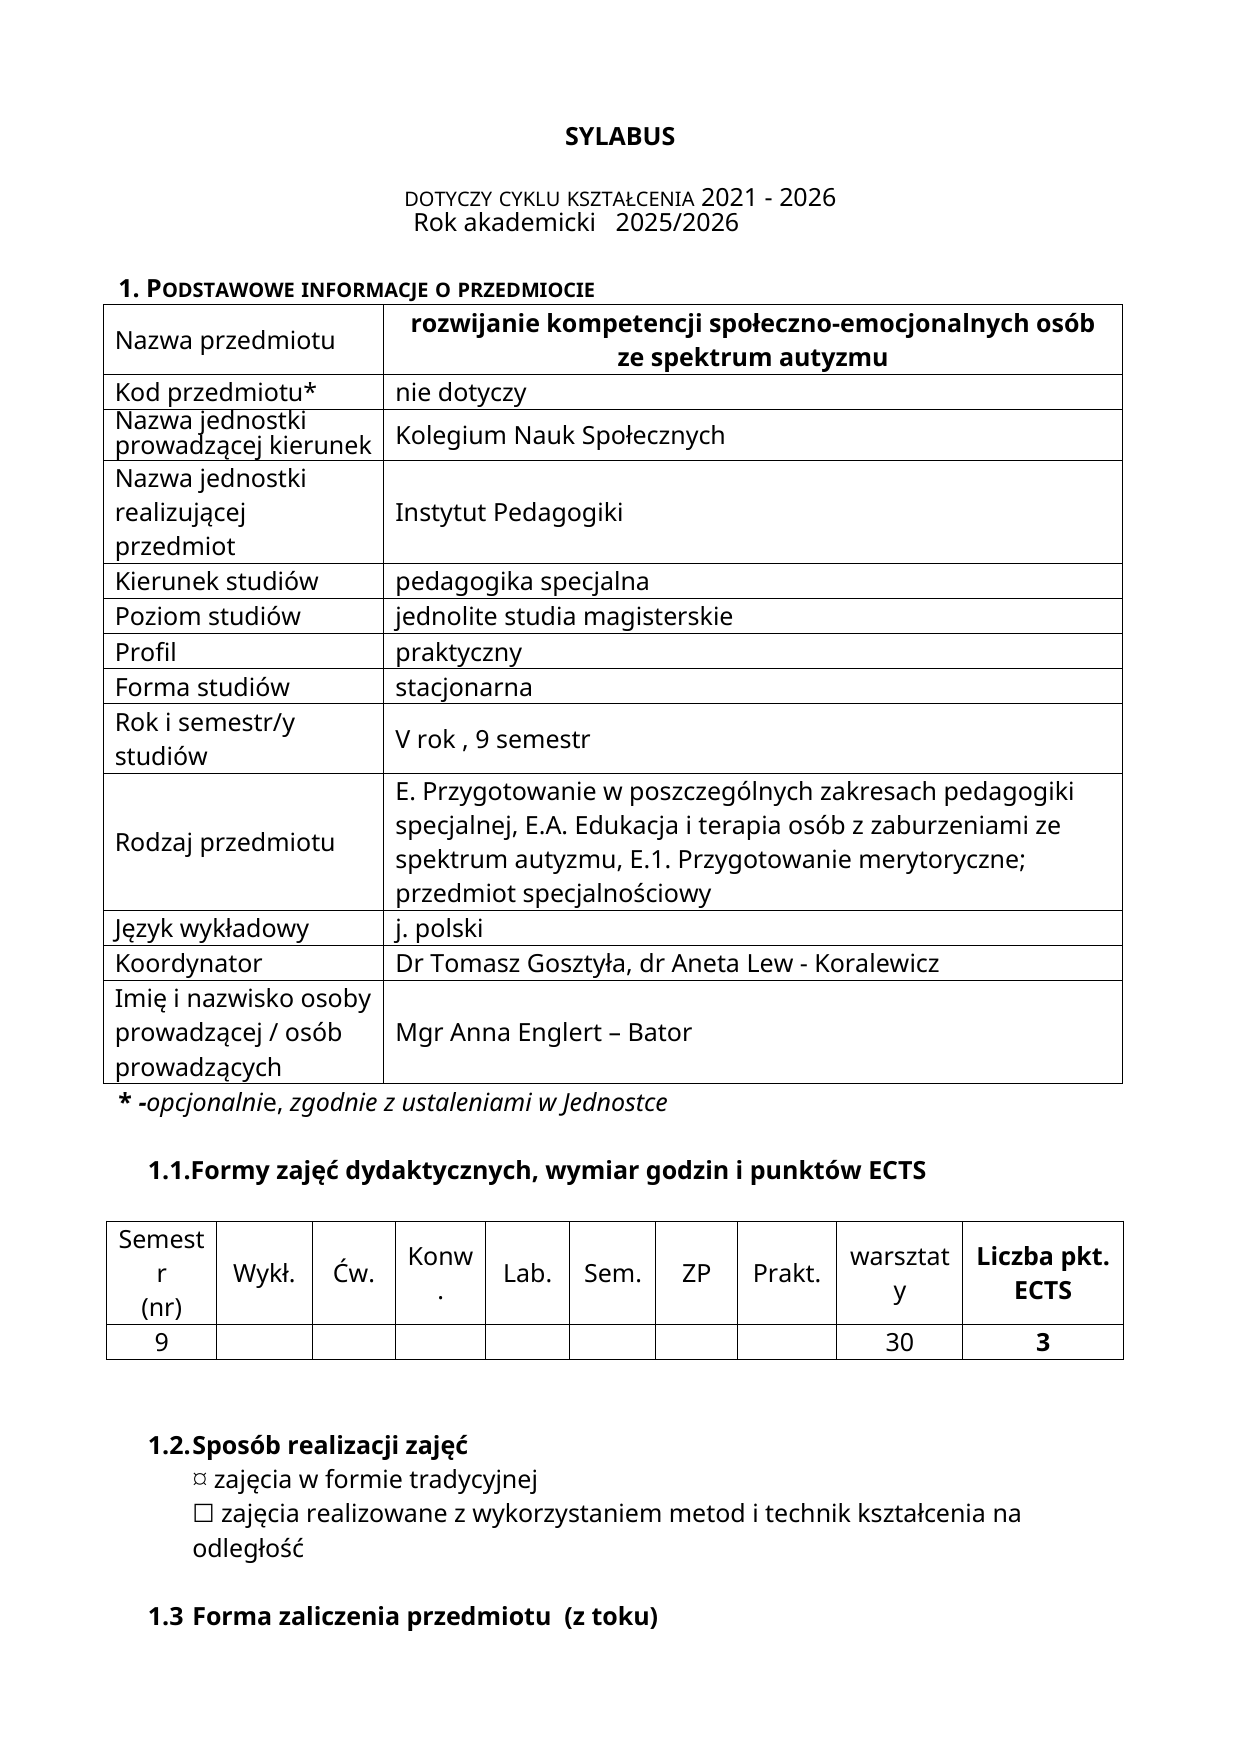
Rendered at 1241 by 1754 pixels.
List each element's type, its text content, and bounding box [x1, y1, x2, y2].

table_header Sem. [570, 1222, 655, 1324]
table_header Prakt. [738, 1222, 836, 1324]
table_cell Kod przedmiotu* [104, 375, 383, 409]
text 1.1.Formy zajęć dydaktycznych, wymiar godzin i punktów ECTS [148, 1152, 1122, 1186]
table_cell Poziom studiów [104, 599, 383, 633]
table_cell pedagogika specjalna [384, 564, 1122, 598]
table_header rozwijanie kompetencji społeczno-emocjonalnych osób ze spektrum autyzmu [384, 305, 1122, 373]
table_cell Mgr Anna Englert – Bator [384, 981, 1122, 1083]
table_cell stacjonarna [384, 669, 1122, 703]
table_cell [656, 1325, 737, 1359]
table_cell Imię i nazwisko osoby prowadzącej / osób prowadzących [104, 981, 383, 1083]
text dotyczy cyklu kształcenia 2021 - 2026 [118, 186, 1122, 211]
table_cell Rodzaj przedmiotu [104, 774, 383, 910]
table_cell Forma studiów [104, 669, 383, 703]
table_cell Instytut Pedagogiki [384, 461, 1122, 563]
table_header warsztaty [837, 1222, 962, 1324]
table_header Lab. [486, 1222, 569, 1324]
table_cell nie dotyczy [384, 375, 1122, 409]
table_cell [486, 1325, 569, 1359]
table_cell Kolegium Nauk Społecznych [384, 410, 1122, 460]
table_cell [217, 1325, 312, 1359]
table_cell 3 [963, 1325, 1123, 1359]
table_cell V rok , 9 semestr [384, 704, 1122, 772]
table_cell Nazwa jednostki realizującej przedmiot [104, 461, 383, 563]
table_cell Profil [104, 634, 383, 668]
text zajęcia w formie tradycyjnej [192, 1462, 1122, 1496]
text 1.3 Forma zaliczenia przedmiotu (z toku) [148, 1598, 1122, 1632]
table_cell j. polski [384, 911, 1122, 945]
table_cell 9 [107, 1325, 216, 1359]
text ☐ zajęcia realizowane z wykorzystaniem metod i technik kształcenia na odległość [192, 1496, 1122, 1564]
text SYLABUS [118, 118, 1122, 152]
table_cell [396, 1325, 485, 1359]
text 1. Podstawowe informacje o przedmiocie [118, 270, 1122, 304]
table_header Liczba pkt. ECTS [963, 1222, 1123, 1324]
table_cell praktyczny [384, 634, 1122, 668]
text * -opcjonalnie, zgodnie z ustaleniami w Jednostce [118, 1084, 1122, 1118]
table_cell Kierunek studiów [104, 564, 383, 598]
table_cell [570, 1325, 655, 1359]
table_header ZP [656, 1222, 737, 1324]
table_header Semestr (nr) [107, 1222, 216, 1324]
table_cell Język wykładowy [104, 911, 383, 945]
table_cell [738, 1325, 836, 1359]
table_header Nazwa przedmiotu [104, 305, 383, 373]
text Rok akademicki 2025/2026 [118, 211, 1122, 236]
table_header Konw. [396, 1222, 485, 1324]
table_cell Koordynator [104, 946, 383, 980]
table_cell Nazwa jednostki prowadzącej kierunek [104, 410, 383, 460]
table_cell Dr Tomasz Gosztyła, dr Aneta Lew - Koralewicz [384, 946, 1122, 980]
table_cell [313, 1325, 395, 1359]
table_cell 30 [837, 1325, 962, 1359]
table_cell jednolite studia magisterskie [384, 599, 1122, 633]
table_header Wykł. [217, 1222, 312, 1324]
table_header Ćw. [313, 1222, 395, 1324]
text 1.2. Sposób realizacji zajęć [148, 1428, 1122, 1462]
table_cell E. Przygotowanie w poszczególnych zakresach pedagogiki specjalnej, E.A. Edukacja i terapia osób z zaburzeniami ze spektrum autyzmu, E.1. Przygotowanie merytoryczne; przedmiot specjalnościowy [384, 774, 1122, 910]
table_cell Rok i semestr/y studiów [104, 704, 383, 772]
